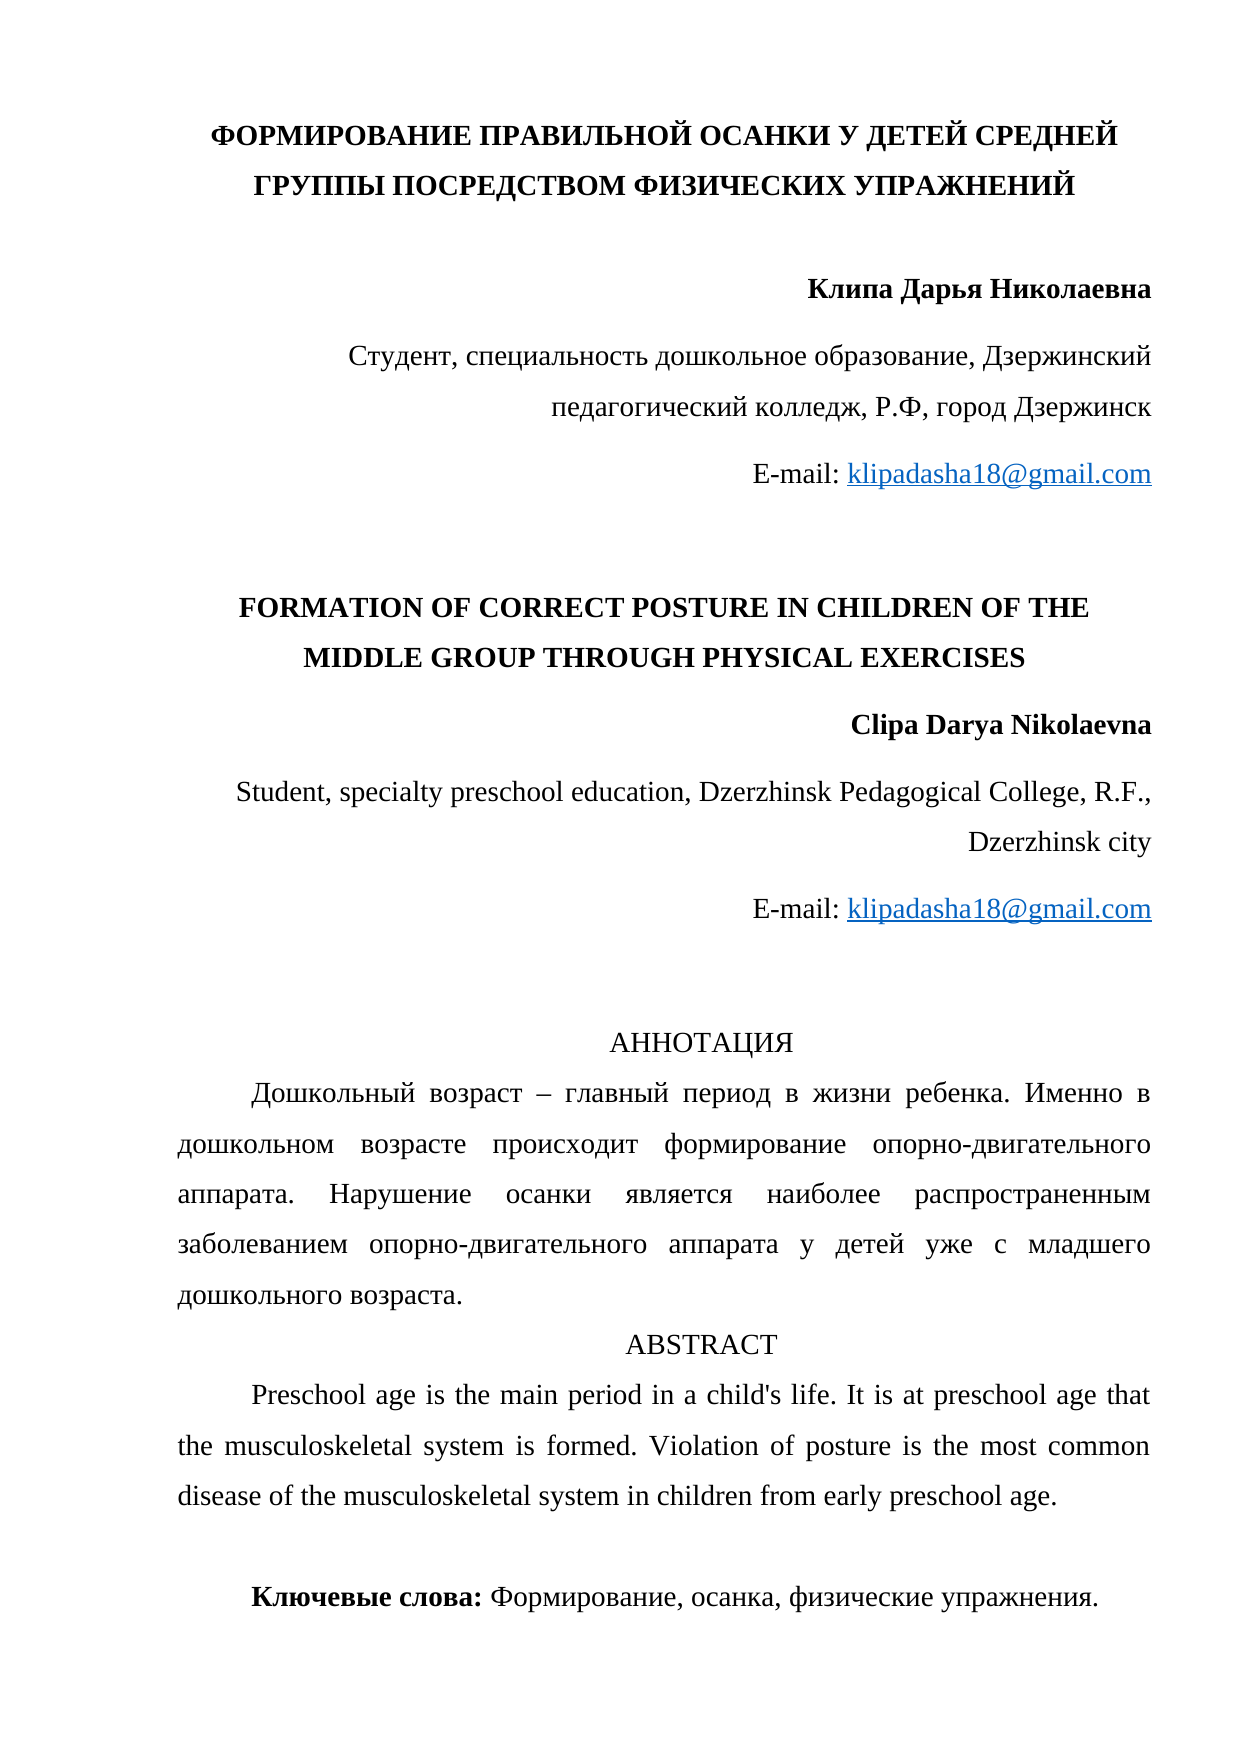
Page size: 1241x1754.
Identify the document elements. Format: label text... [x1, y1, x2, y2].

text Student, specialty preschool education, , R.F., Dzerzhinsk city [177, 774, 1152, 858]
text Клипа Дарья Николаевна [177, 272, 1152, 305]
text АННОТАЦИЯ [177, 1025, 1152, 1059]
text Preschool age is the main period in a child's life. It is at preschool age that the musculoskeletal system is formed. Violation of posture is the most common disease of the musculoskeletal system in children from early preschool age. [177, 1377, 1152, 1512]
text Ключевые слова: Формирование, осанка, физические упражнения. [177, 1579, 1152, 1612]
text Студент, специальность дошкольное образование, Дзержинский педагогический колледж, Р.Ф, город Дзержинск [177, 338, 1152, 422]
text ABSTRACT [177, 1327, 1152, 1361]
text Дошкольный возраст – главный период в жизни ребенка. Именно в дошкольном возрасте происходит формирование опорно-двигательного аппарата. Нарушение осанки является наиболее распространенным заболеванием опорно-двигательного аппарата у детей уже с младшего дошкольного возраста. [177, 1076, 1152, 1310]
text FORMATION OF CORRECT POSTURE IN CHILDREN OF THE MIDDLE GROUP THROUGH PHYSICAL EXERCISES [177, 590, 1152, 674]
text E-mail: klipadasha18@gmail.com [177, 456, 1152, 489]
text Clipa Darya Nikolaevna [177, 707, 1152, 741]
text E-mail: klipadasha18@gmail.com [177, 891, 1152, 925]
text ФОРМИРОВАНИЕ ПРАВИЛЬНОЙ ОСАНКИ У ДЕТЕЙ СРЕДНЕЙ ГРУППЫ ПОСРЕДСТВОМ ФИЗИЧЕСКИХ УПРАЖНЕНИЙ [177, 118, 1152, 202]
